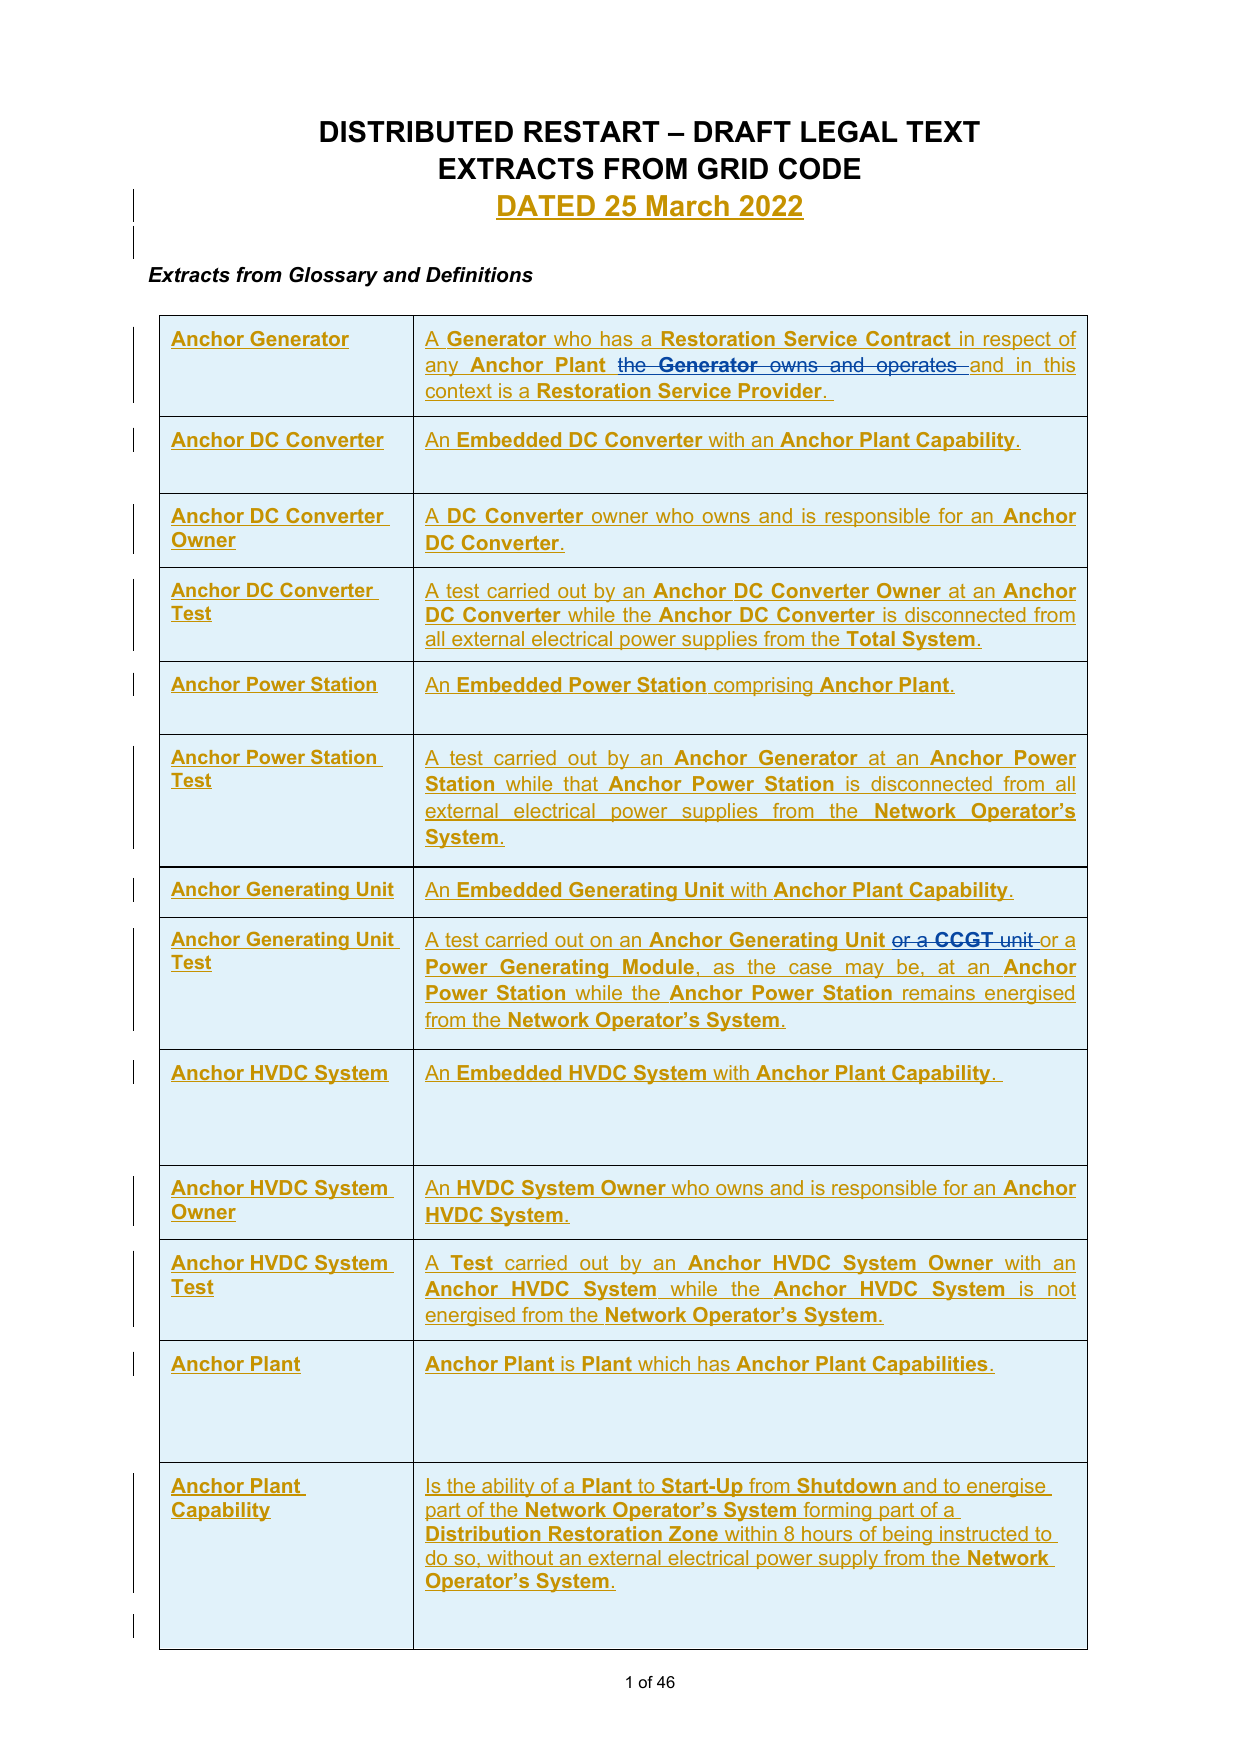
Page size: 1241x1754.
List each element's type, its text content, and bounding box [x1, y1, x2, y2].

text EXTRACTS FROM GRID CODE [148, 152, 1152, 185]
text Extracts from Glossary and Definitions [148, 262, 1152, 286]
text DISTRIBUTED RESTART – DRAFT LEGAL TEXT [148, 115, 1152, 148]
